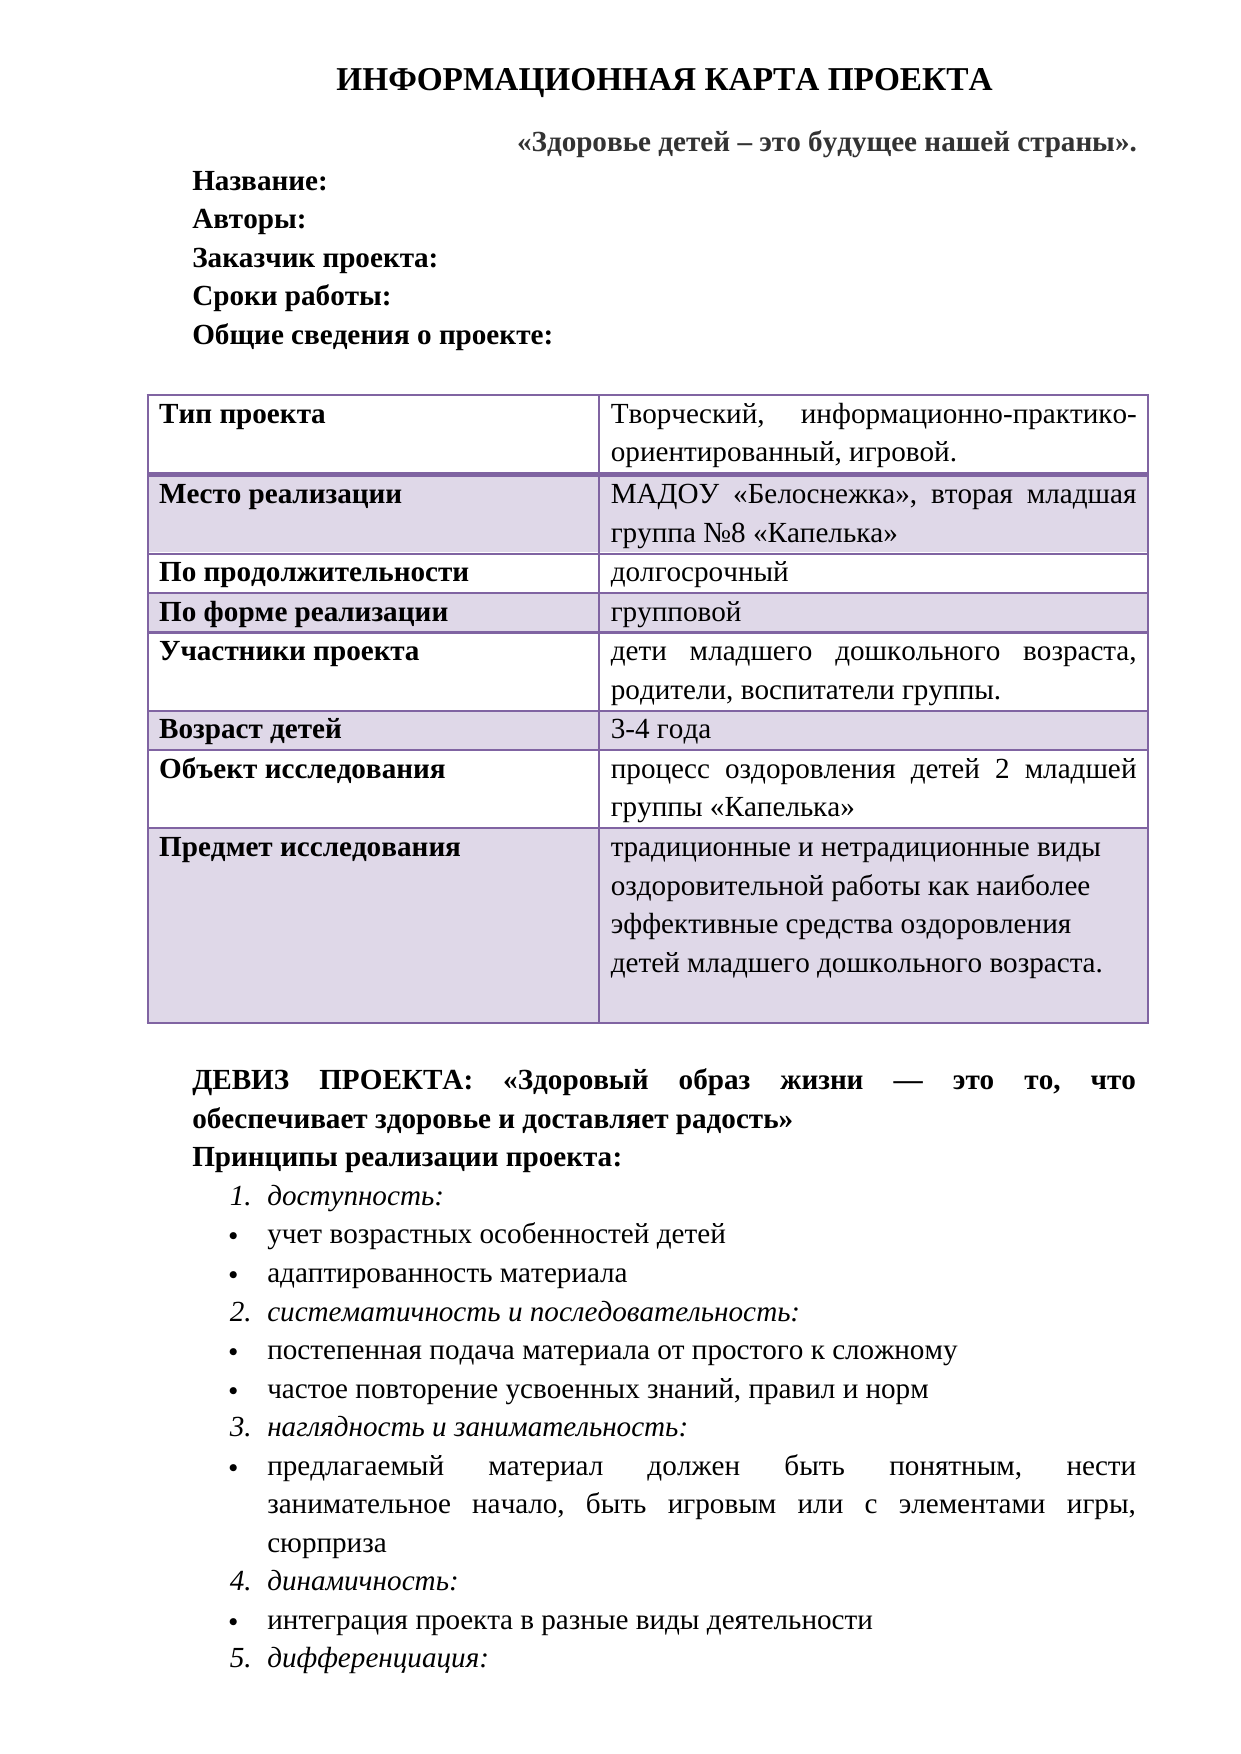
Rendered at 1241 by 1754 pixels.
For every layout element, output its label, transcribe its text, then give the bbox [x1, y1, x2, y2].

list интеграция проекта в разные виды деятельности [229, 1602, 1137, 1636]
text Сроки работы: [192, 278, 1137, 312]
table_cell По форме реализации [149, 594, 598, 631]
table_header Творческий, информационно-практико-ориентированный, игровой. [600, 396, 1147, 472]
table_cell традиционные и нетрадиционные виды оздоровительной работы как наиболее эффективные средства оздоровления детей младшего дошкольного возраста. [600, 829, 1147, 1022]
list адаптированность материала [229, 1255, 1137, 1289]
table_header Тип проекта [149, 396, 598, 472]
list частое повторение усвоенных знаний, правил и норм [229, 1371, 1137, 1404]
list доступность: [229, 1178, 1137, 1212]
table_cell долгосрочный [600, 555, 1147, 592]
table_cell 3-4 года [600, 712, 1147, 749]
list дифференциация: [229, 1641, 1137, 1674]
table_cell дети младшего дошкольного возраста, родители, воспитатели группы. [600, 634, 1147, 709]
text Название: [192, 163, 1137, 196]
text Заказчик проекта: [192, 240, 1137, 273]
list динамичность: [229, 1563, 1137, 1597]
list предлагаемый материал должен быть понятным, нести занимательное начало, быть игровым или с элементами игры, сюрприза [229, 1448, 1137, 1558]
list учет возрастных особенностей детей [229, 1217, 1137, 1250]
list наглядность и занимательность: [229, 1409, 1137, 1443]
text Авторы: [192, 201, 1137, 235]
table_cell Место реализации [149, 477, 598, 552]
table_cell По продолжительности [149, 555, 598, 592]
text «Здоровье детей – это будущее нашей страны». [192, 124, 1137, 158]
table_cell процесс оздоровления детей 2 младшей группы «Капелька» [600, 751, 1147, 827]
text Принципы реализации проекта: [192, 1139, 1137, 1173]
table_cell Предмет исследования [149, 829, 598, 1022]
table_cell Возраст детей [149, 712, 598, 749]
text ДЕВИЗ ПРОЕКТА: «Здоровый образ жизни — это то, что обеспечивает здоровье и доставляет радость» [192, 1062, 1137, 1134]
list постепенная подача материала от простого к сложному [229, 1332, 1137, 1366]
table_cell Участники проекта [149, 634, 598, 709]
text ИНФОРМАЦИОННАЯ КАРТА ПРОЕКТА [192, 59, 1137, 97]
table_cell Объект исследования [149, 751, 598, 827]
table_cell групповой [600, 594, 1147, 631]
text Общие сведения о проекте: [192, 317, 1137, 350]
table_cell МАДОУ «Белоснежка», вторая младшая группа №8 «Капелька» [600, 477, 1147, 552]
list систематичность и последовательность: [229, 1294, 1137, 1327]
